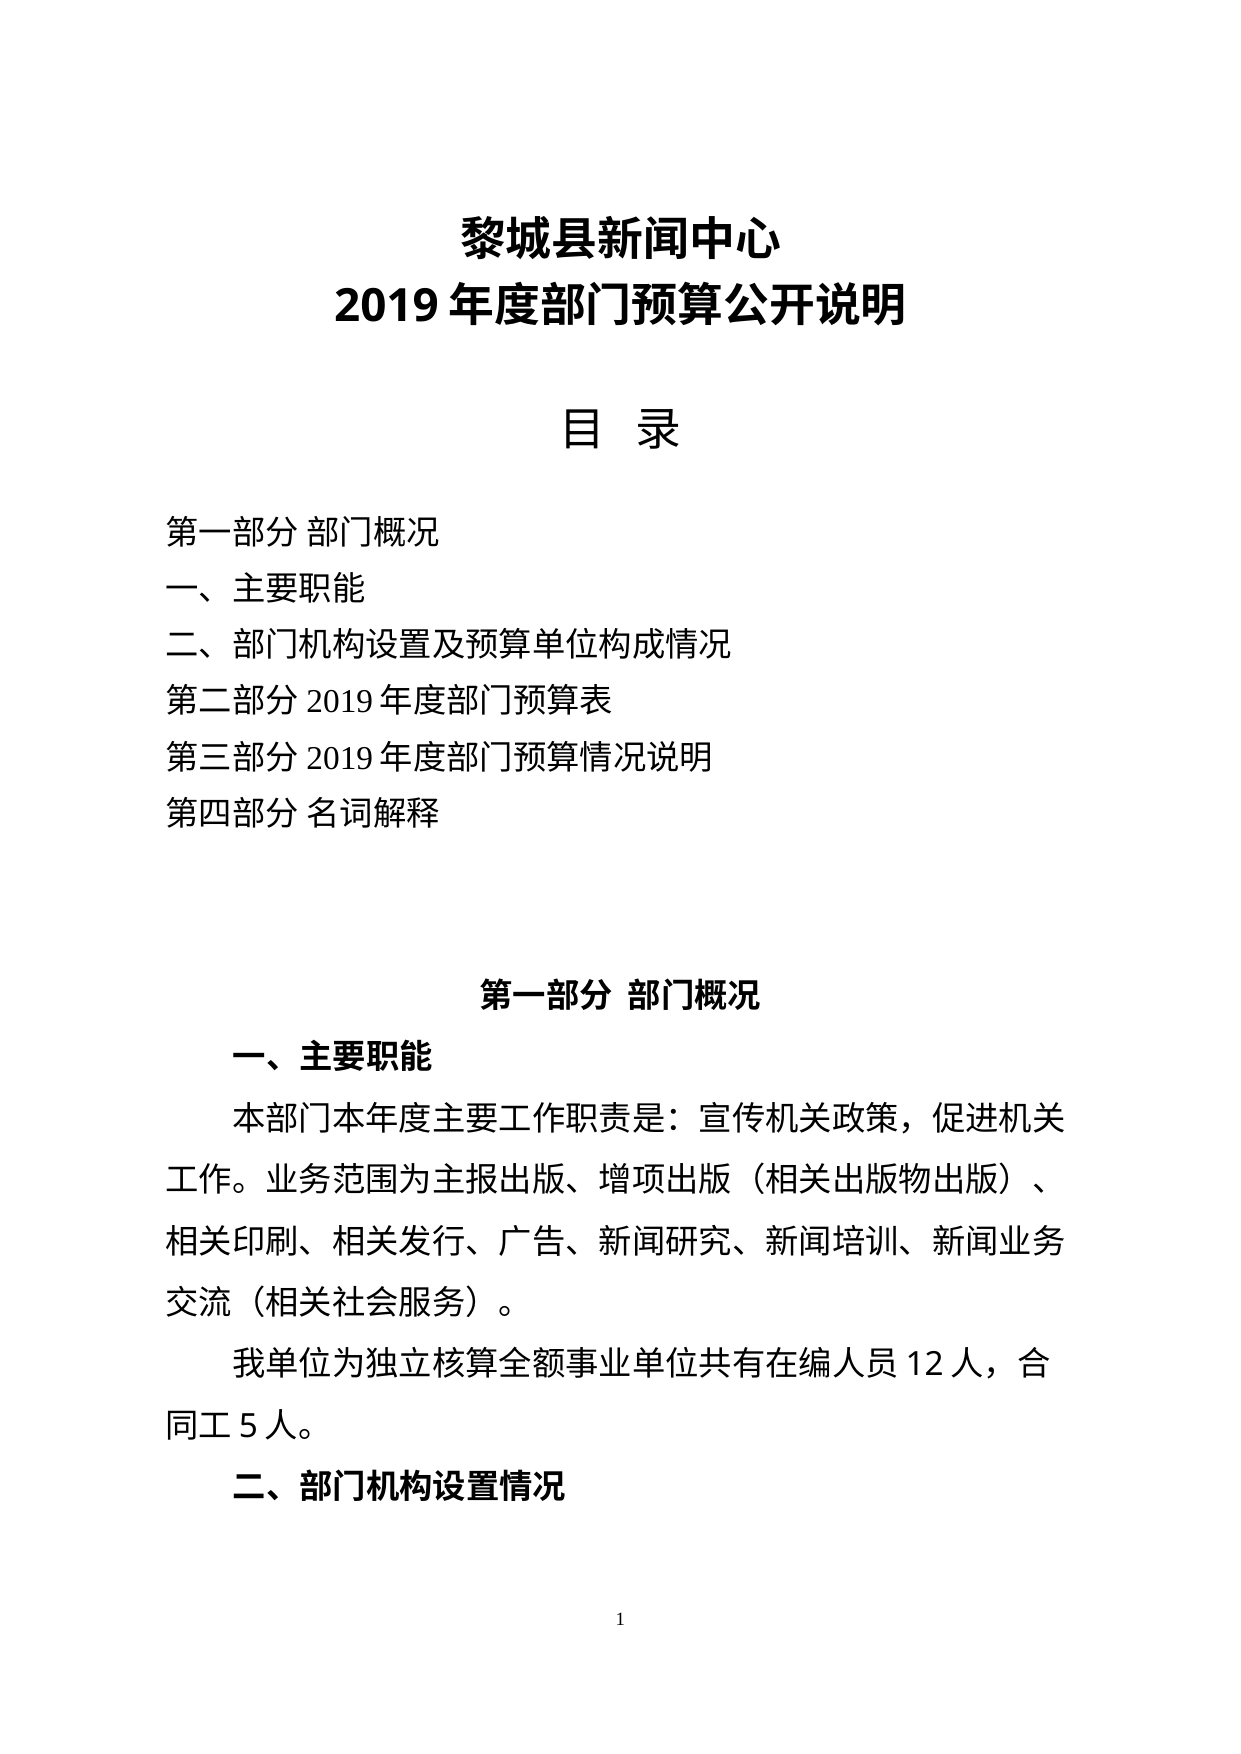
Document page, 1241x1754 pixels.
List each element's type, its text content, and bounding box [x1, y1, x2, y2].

text 一、主要职能 [165, 555, 1075, 612]
text 2019年度部门预算公开说明 [165, 268, 1075, 335]
text 黎城县新闻中心 [165, 202, 1075, 268]
text 一、主要职能 [165, 1017, 1075, 1078]
text 第一部分 部门概况 [165, 955, 1075, 1017]
text 我单位为独立核算全额事业单位共有在编人员12人，合同工5人。 [165, 1324, 1075, 1447]
text 第二部分 2019年度部门预算表 [165, 668, 1075, 724]
text 第四部分 名词解释 [165, 780, 1075, 837]
text 第三部分 2019年度部门预算情况说明 [165, 724, 1075, 780]
text 本部门本年度主要工作职责是：宣传机关政策，促进机关工作。业务范围为主报出版、增项出版（相关出版物出版）、相关印刷、相关发行、广告、新闻研究、新闻培训、新闻业务交流（相关社会服务）。 [165, 1078, 1075, 1324]
text 二、部门机构设置情况 [165, 1447, 1075, 1508]
text 二、部门机构设置及预算单位构成情况 [165, 612, 1075, 668]
text 目 录 [165, 397, 1075, 457]
text 第一部分 部门概况 [165, 499, 1075, 555]
